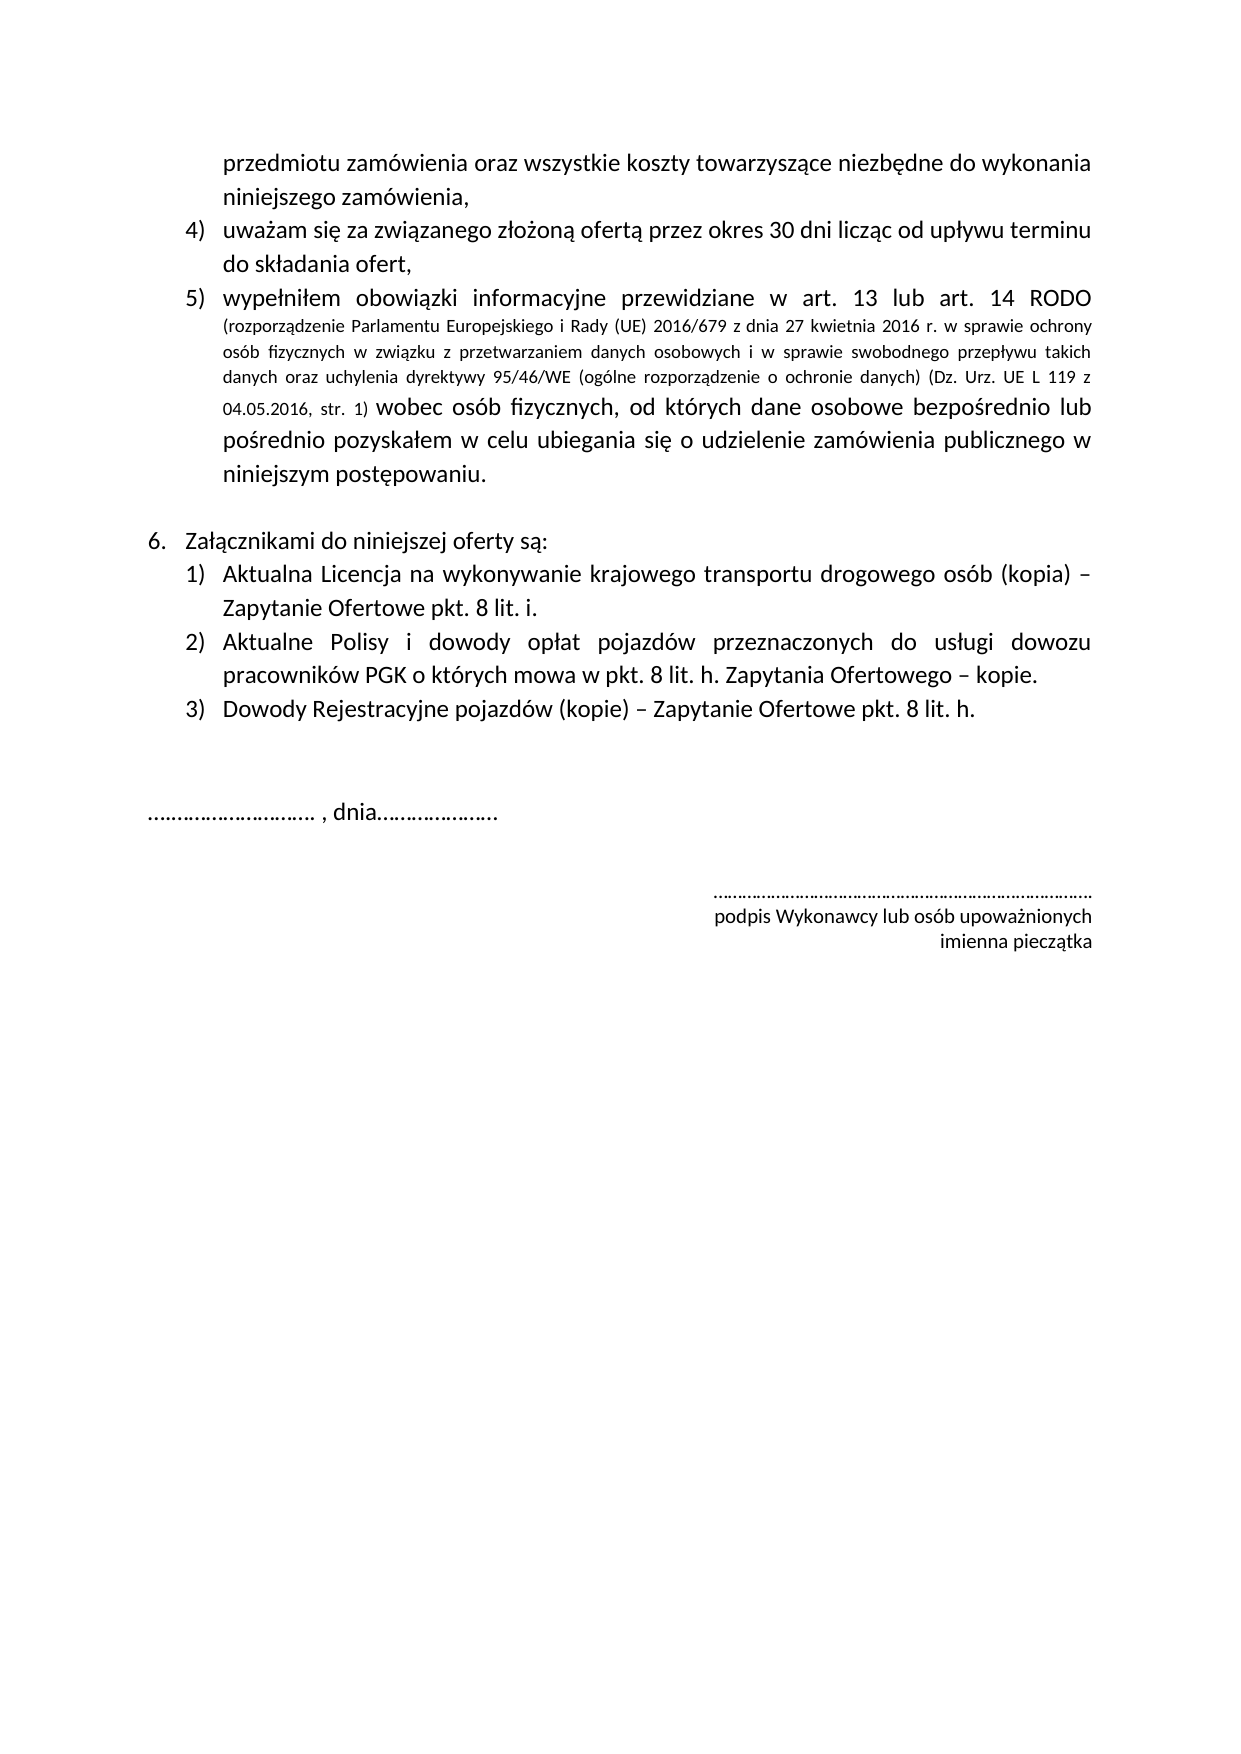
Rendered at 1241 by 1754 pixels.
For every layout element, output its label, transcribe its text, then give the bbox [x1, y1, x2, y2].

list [185, 148, 1093, 212]
text podpis Wykonawcy lub osób upoważnionych [148, 903, 1093, 929]
text imienna pieczątka [148, 929, 1093, 954]
list wypełniłem obowiązki informacyjne przewidziane w art. 13 lub art. 14 RODO (rozporządzenie Parlamentu Europejskiego i Rady (UE) 2016/679 z dnia 27 kwietnia 2016 r. w sprawie ochrony osób fizycznych w związku z przetwarzaniem danych osobowych i w sprawie swobodnego przepływu takich danych oraz uchylenia dyrektywy 95/46/WE (ogólne rozporządzenie o ochronie danych) (Dz. Urz. UE L 119 z 04.05.2016, str. 1) wobec osób fizycznych, od których dane osobowe bezpośrednio lub pośrednio pozyskałem w celu ubiegania się o udzielenie zamówienia publicznego w niniejszym postępowaniu. [185, 282, 1093, 488]
list Dowody Rejestracyjne pojazdów (kopie) – Zapytanie Ofertowe pkt. 8 lit. h. [185, 693, 1093, 723]
list Załącznikami do niniejszej oferty są: [148, 525, 1093, 556]
list Aktualne Polisy i dowody opłat pojazdów przeznaczonych do usługi dowozu pracowników PGK o których mowa w pkt. 8 lit. h. Zapytania Ofertowego – kopie. [185, 626, 1093, 690]
list Aktualna Licencja na wykonywanie krajowego transportu drogowego osób (kopia) – Zapytanie Ofertowe pkt. 8 lit. i. [185, 559, 1093, 623]
text ….……………………. , dnia………………… [148, 796, 1093, 827]
list uważam się za związanego złożoną ofertą przez okres 30 dni licząc od upływu terminu do składania ofert, [185, 215, 1093, 279]
text ……………………………………………………………………. [148, 878, 1093, 903]
